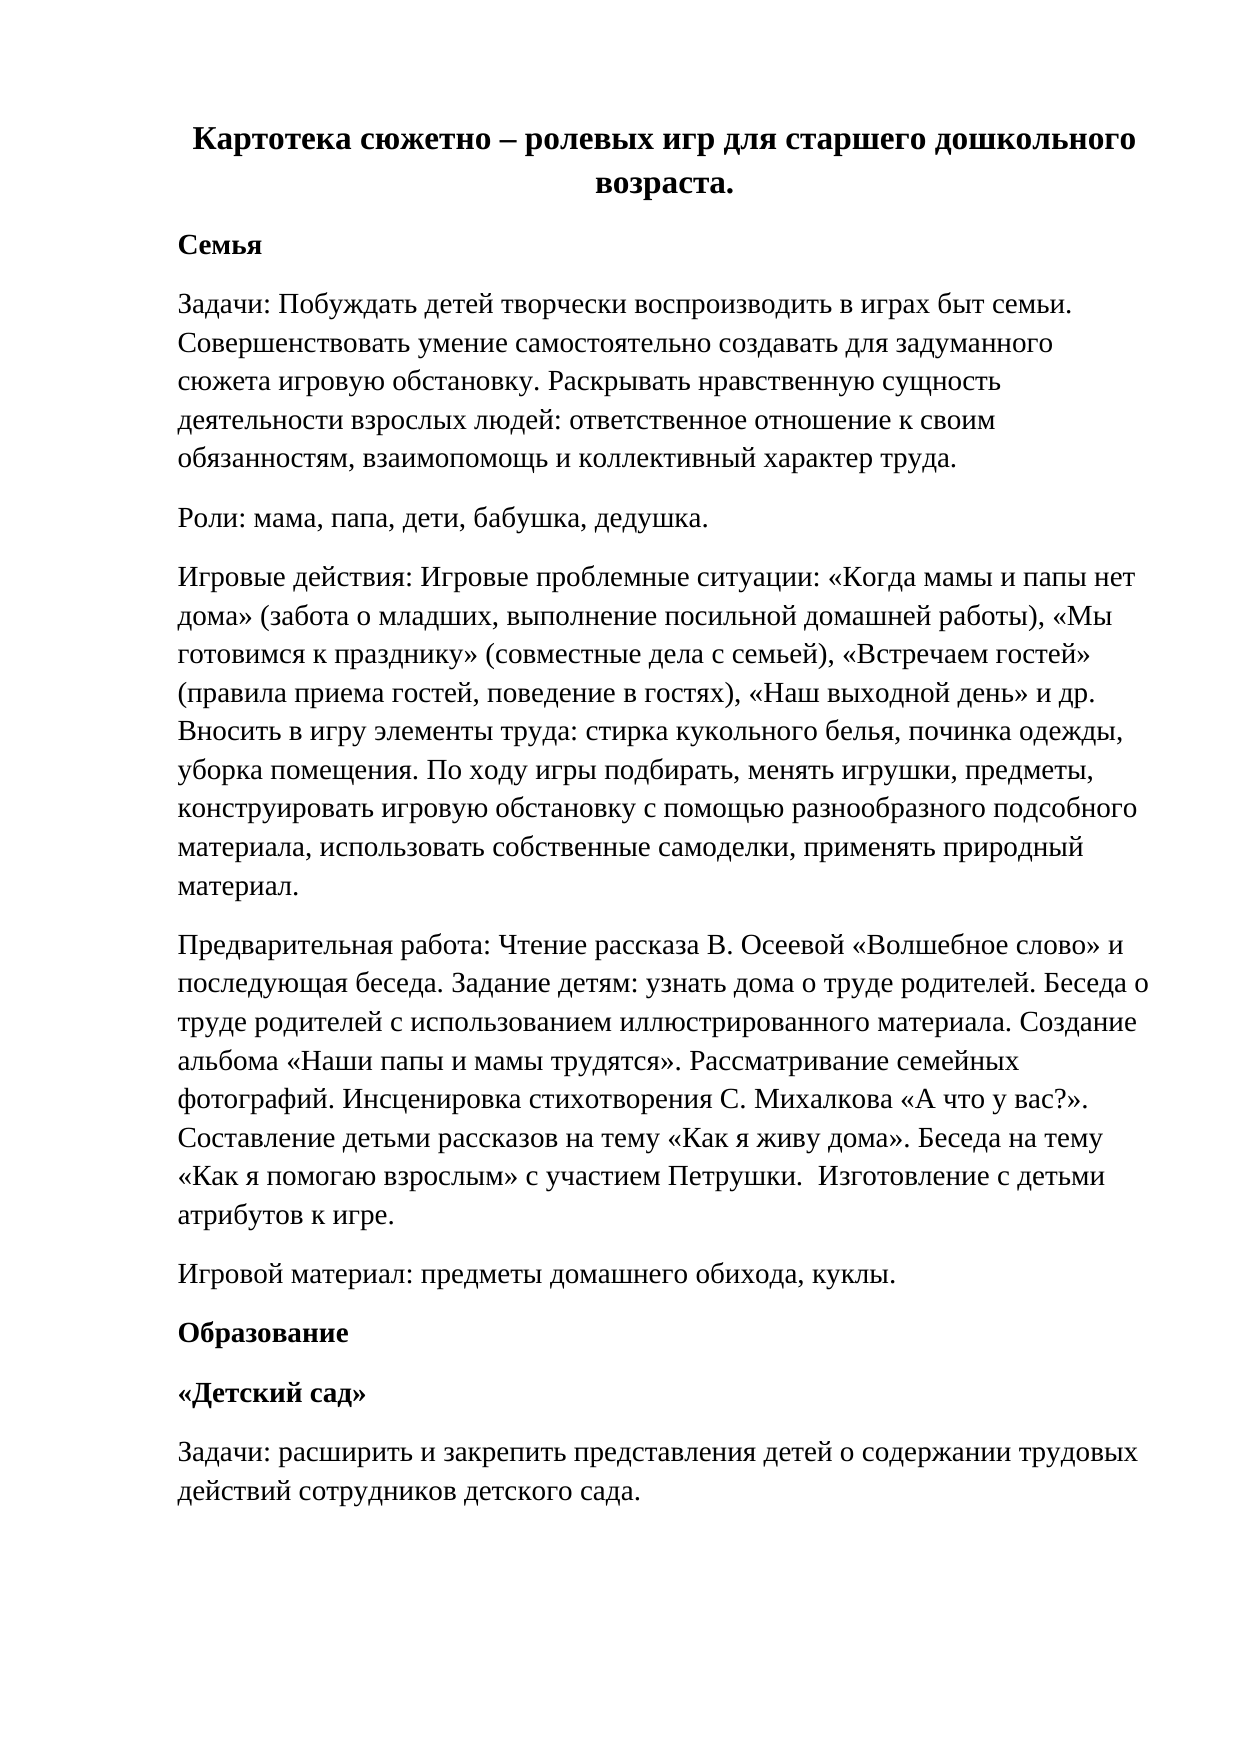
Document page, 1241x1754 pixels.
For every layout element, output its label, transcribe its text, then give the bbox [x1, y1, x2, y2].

text Семья [177, 227, 1152, 261]
text Игровые действия: Игровые проблемные ситуации: «Когда мамы и папы нет дома» (забота о младших, выполнение посильной домашней работы), «Мы готовимся к празднику» (совместные дела с семьей), «Встречаем гостей» (правила приема гостей, поведение в гостях), «Наш выходной день» и др. Вносить в игру элементы труда: стирка кукольного белья, починка одежды, уборка помещения. По ходу игры подбирать, менять игрушки, предметы, конструировать игровую обстановку с помощью разнообразного подсобного материала, использовать собственные самоделки, применять природный материал. [177, 559, 1152, 901]
text «Детский сад» [177, 1375, 1152, 1408]
text Игровой материал: предметы домашнего обихода, куклы. [177, 1256, 1152, 1290]
text Образование [177, 1316, 1152, 1349]
text Предварительная работа: Чтение рассказа В. Осеевой «Волшебное слово» и последующая беседа. Задание детям: узнать дома о труде родителей. Беседа о труде родителей с использованием иллюстрированного материала. Создание альбома «Наши папы и мамы трудятся». Рассматривание семейных фотографий. Инсценировка стихотворения С. Михалкова «А что у вас?». Составление детьми рассказов на тему «Как я живу дома». Беседа на тему «Как я помогаю взрослым» с участием Петрушки. Изготовление с детьми атрибутов к игре. [177, 927, 1152, 1230]
text Картотека сюжетно – ролевых игр для старшего дошкольного возраста. [177, 118, 1152, 201]
text Задачи: расширить и закрепить представления детей о содержании трудовых действий сотрудников детского сада. [177, 1434, 1152, 1506]
text Задачи: Побуждать детей творчески воспроизводить в играх быт семьи. Совершенствовать умение самостоятельно создавать для задуманного сюжета игровую обстановку. Раскрывать нравственную сущность деятельности взрослых людей: ответственное отношение к своим обязанностям, взаимопомощь и коллективный характер труда. [177, 286, 1152, 474]
text Роли: мама, папа, дети, бабушка, дедушка. [177, 500, 1152, 533]
